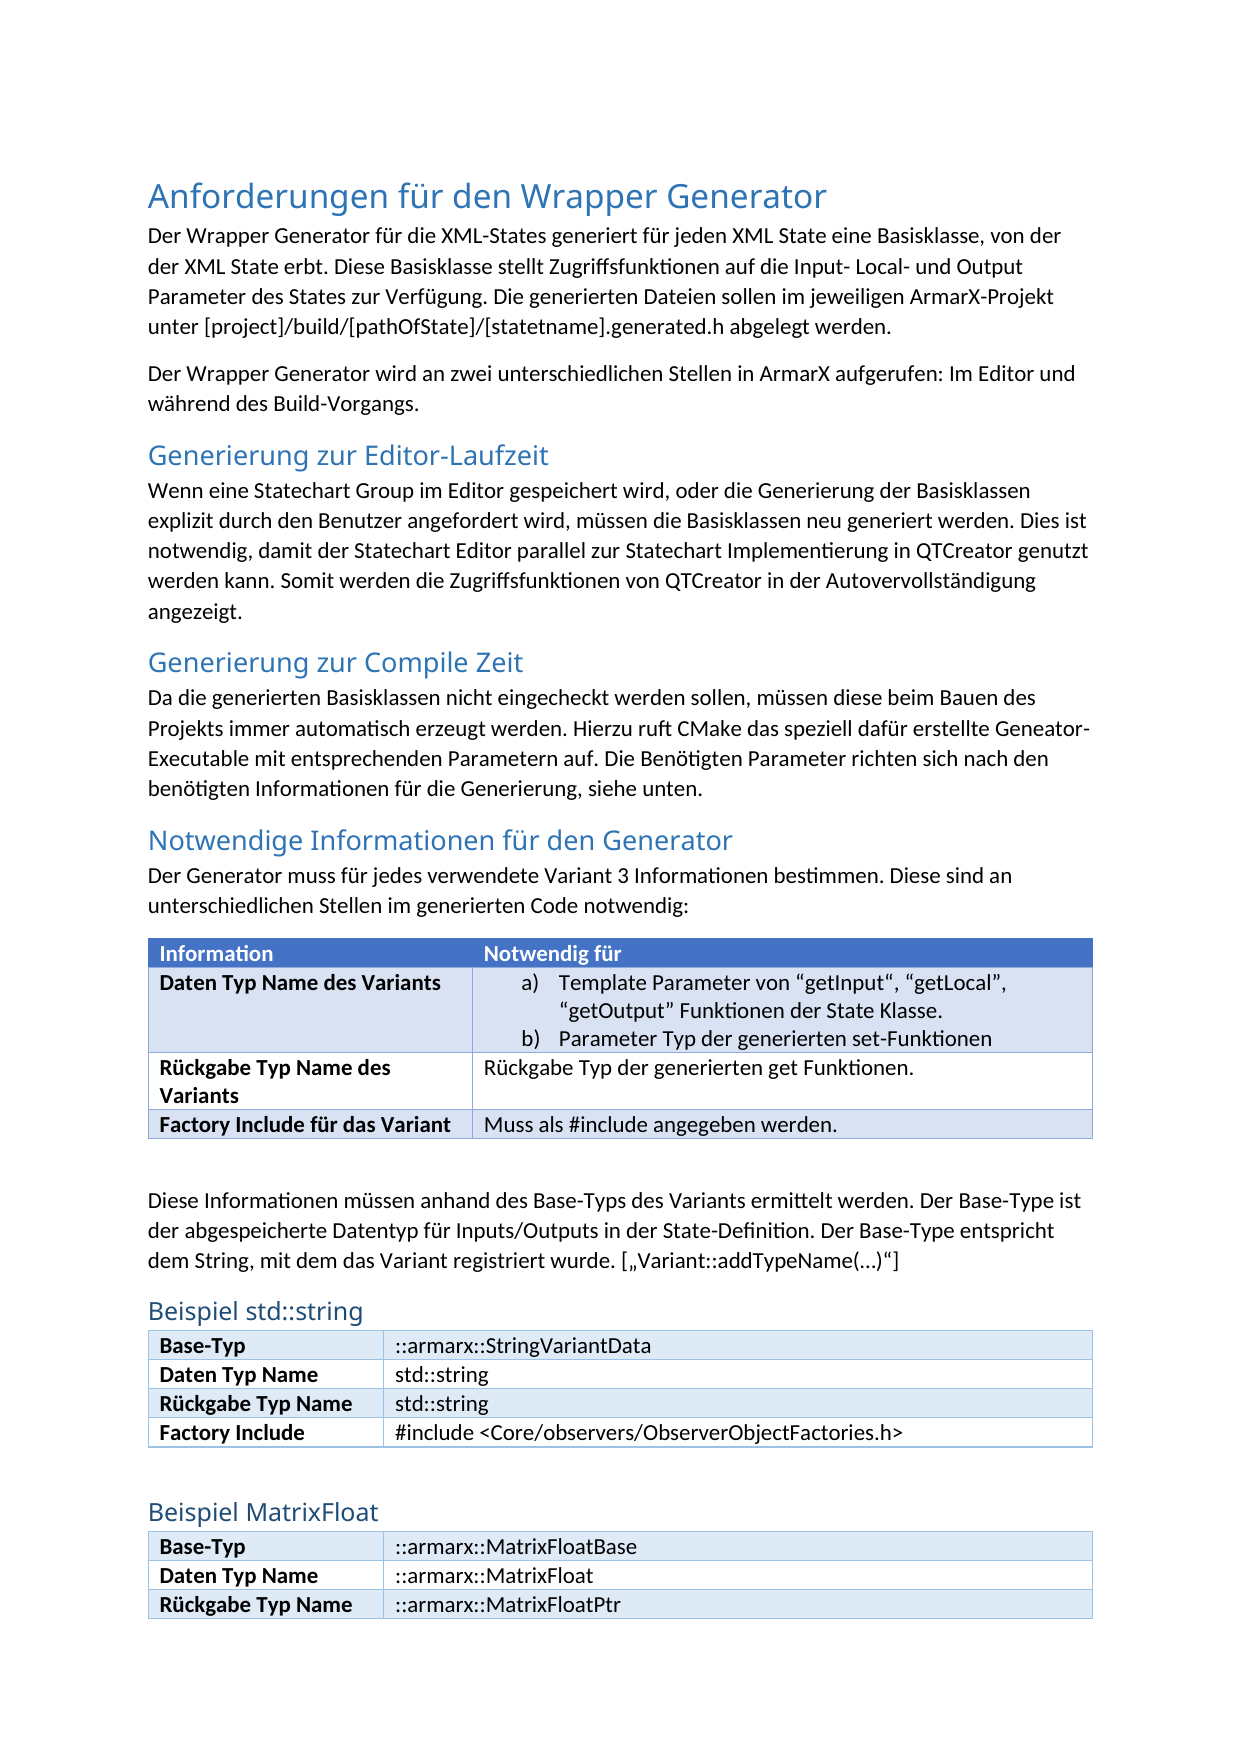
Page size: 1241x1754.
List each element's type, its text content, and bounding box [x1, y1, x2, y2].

table_header Information [149, 939, 472, 967]
table_header Base-Typ [149, 1532, 383, 1560]
table_header Notwendig für [473, 939, 1092, 967]
text Der Wrapper Generator für die XML-States generiert für jeden XML State eine Basisklasse, von der der XML State erbt. Diese Basisklasse stellt Zugriffsfunktionen auf die Input- Local- und Output Parameter des States zur Verfügung. Die generierten Dateien sollen im jeweiligen ArmarX-Projekt unter [project]/build/[pathOfState]/[statetname].generated.h abgelegt werden. [148, 222, 1093, 340]
table_cell Rückgabe Typ Name [149, 1389, 383, 1417]
subtitle Notwendige Informationen für den Generator [148, 821, 1093, 858]
subtitle Generierung zur Compile Zeit [148, 644, 1093, 681]
table_cell Daten Typ Name [149, 1360, 383, 1388]
table_header Base-Typ [149, 1331, 383, 1359]
table_cell Template Parameter von “getInput“, “getLocal”, “getOutput” Funktionen der State Klasse. Parameter Typ der generierten set-Funktionen [473, 968, 1092, 1052]
text Der Generator muss für jedes verwendete Variant 3 Informationen bestimmen. Diese sind an unterschiedlichen Stellen im generierten Code notwendig: [148, 861, 1093, 919]
subtitle Beispiel MatrixFloat [148, 1494, 1093, 1528]
subtitle Beispiel std::string [148, 1293, 1093, 1327]
table_cell Rückgabe Typ Name [149, 1590, 383, 1618]
table_cell Factory Include für das Variant [149, 1110, 472, 1138]
text Diese Informationen müssen anhand des Base-Typs des Variants ermittelt werden. Der Base-Type ist der abgespeicherte Datentyp für Inputs/Outputs in der State-Definition. Der Base-Type entspricht dem String, mit dem das Variant registriert wurde. [„Variant::addTypeName(…)“] [148, 1186, 1093, 1274]
text Wenn eine Statechart Group im Editor gespeichert wird, oder die Generierung der Basisklassen explizit durch den Benutzer angefordert wird, müssen die Basisklassen neu generiert werden. Dies ist notwendig, damit der Statechart Editor parallel zur Statechart Implementierung in QTCreator genutzt werden kann. Somit werden die Zugriffsfunktionen von QTCreator in der Autovervollständigung angezeigt. [148, 476, 1093, 625]
subtitle Anforderungen für den Wrapper Generator [148, 173, 1093, 218]
table_cell Daten Typ Name des Variants [149, 968, 472, 1052]
table_cell Muss als #include angegeben werden. [473, 1110, 1092, 1138]
table_cell Rückgabe Typ Name des Variants [149, 1053, 472, 1109]
table_cell Factory Include [149, 1418, 383, 1446]
table_header ::armarx::MatrixFloatBase [384, 1532, 1092, 1560]
table_cell ::armarx::MatrixFloat [384, 1561, 1092, 1589]
table_cell Rückgabe Typ der generierten get Funktionen. [473, 1053, 1092, 1109]
text Der Wrapper Generator wird an zwei unterschiedlichen Stellen in ArmarX aufgerufen: Im Editor und während des Build-Vorgangs. [148, 359, 1093, 417]
table_cell std::string [384, 1389, 1092, 1417]
subtitle Generierung zur Editor-Laufzeit [148, 436, 1093, 473]
table_cell std::string [384, 1360, 1092, 1388]
text Da die generierten Basisklassen nicht eingecheckt werden sollen, müssen diese beim Bauen des Projekts immer automatisch erzeugt werden. Hierzu ruft CMake das speziell dafür erstellte Geneator-Executable mit entsprechenden Parametern auf. Die Benötigten Parameter richten sich nach den benötigten Informationen für die Generierung, siehe unten. [148, 683, 1093, 802]
table_header ::armarx::StringVariantData [384, 1331, 1092, 1359]
table_cell ::armarx::MatrixFloatPtr [384, 1590, 1092, 1618]
table_cell Daten Typ Name [149, 1561, 383, 1589]
table_cell #include <Core/observers/ObserverObjectFactories.h> [384, 1418, 1092, 1446]
